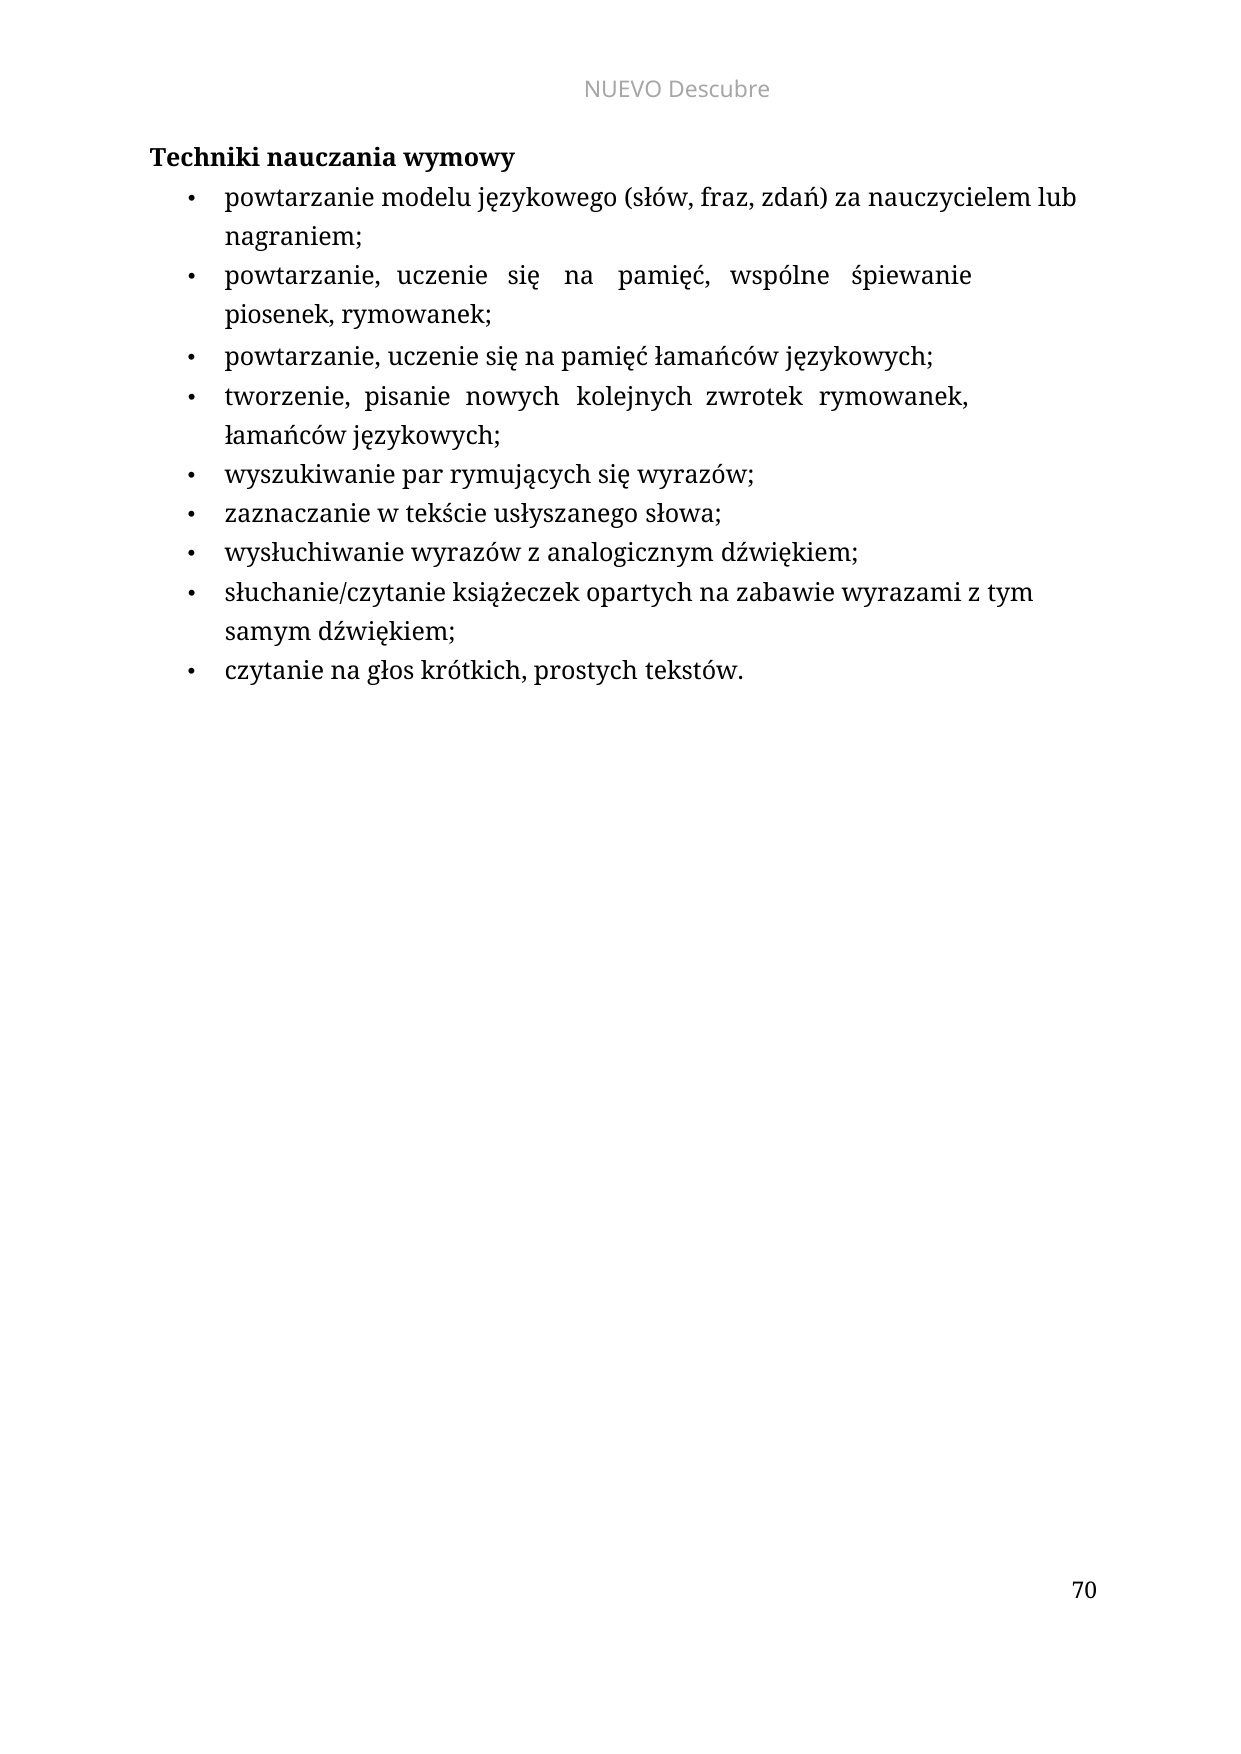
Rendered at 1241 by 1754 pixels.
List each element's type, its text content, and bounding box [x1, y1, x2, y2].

subtitle Techniki nauczania wymowy [149, 139, 1180, 174]
list wysłuchiwanie wyrazów z analogicznym dźwiękiem; [187, 535, 1180, 569]
list tworzenie, pisanie nowych kolejnych zwrotek rymowanek, łamańców językowych; [187, 378, 1095, 451]
list powtarzanie, uczenie się na pamięć, wspólne śpiewanie piosenek, rymowanek; [187, 258, 1095, 331]
list czytanie na głos krótkich, prostych tekstów. [187, 653, 1180, 687]
list słuchanie/czytanie książeczek opartych na zabawie wyrazami z tym samym dźwiękiem; [187, 574, 1095, 648]
list wyszukiwanie par rymujących się wyrazów; [187, 456, 1180, 491]
list zaznaczanie w tekście usłyszanego słowa; [187, 496, 1180, 530]
list powtarzanie modelu językowego (słów, fraz, zdań) za nauczycielem lub nagraniem; [187, 179, 1094, 253]
list powtarzanie, uczenie się na pamięć łamańców językowych; [187, 338, 1180, 372]
